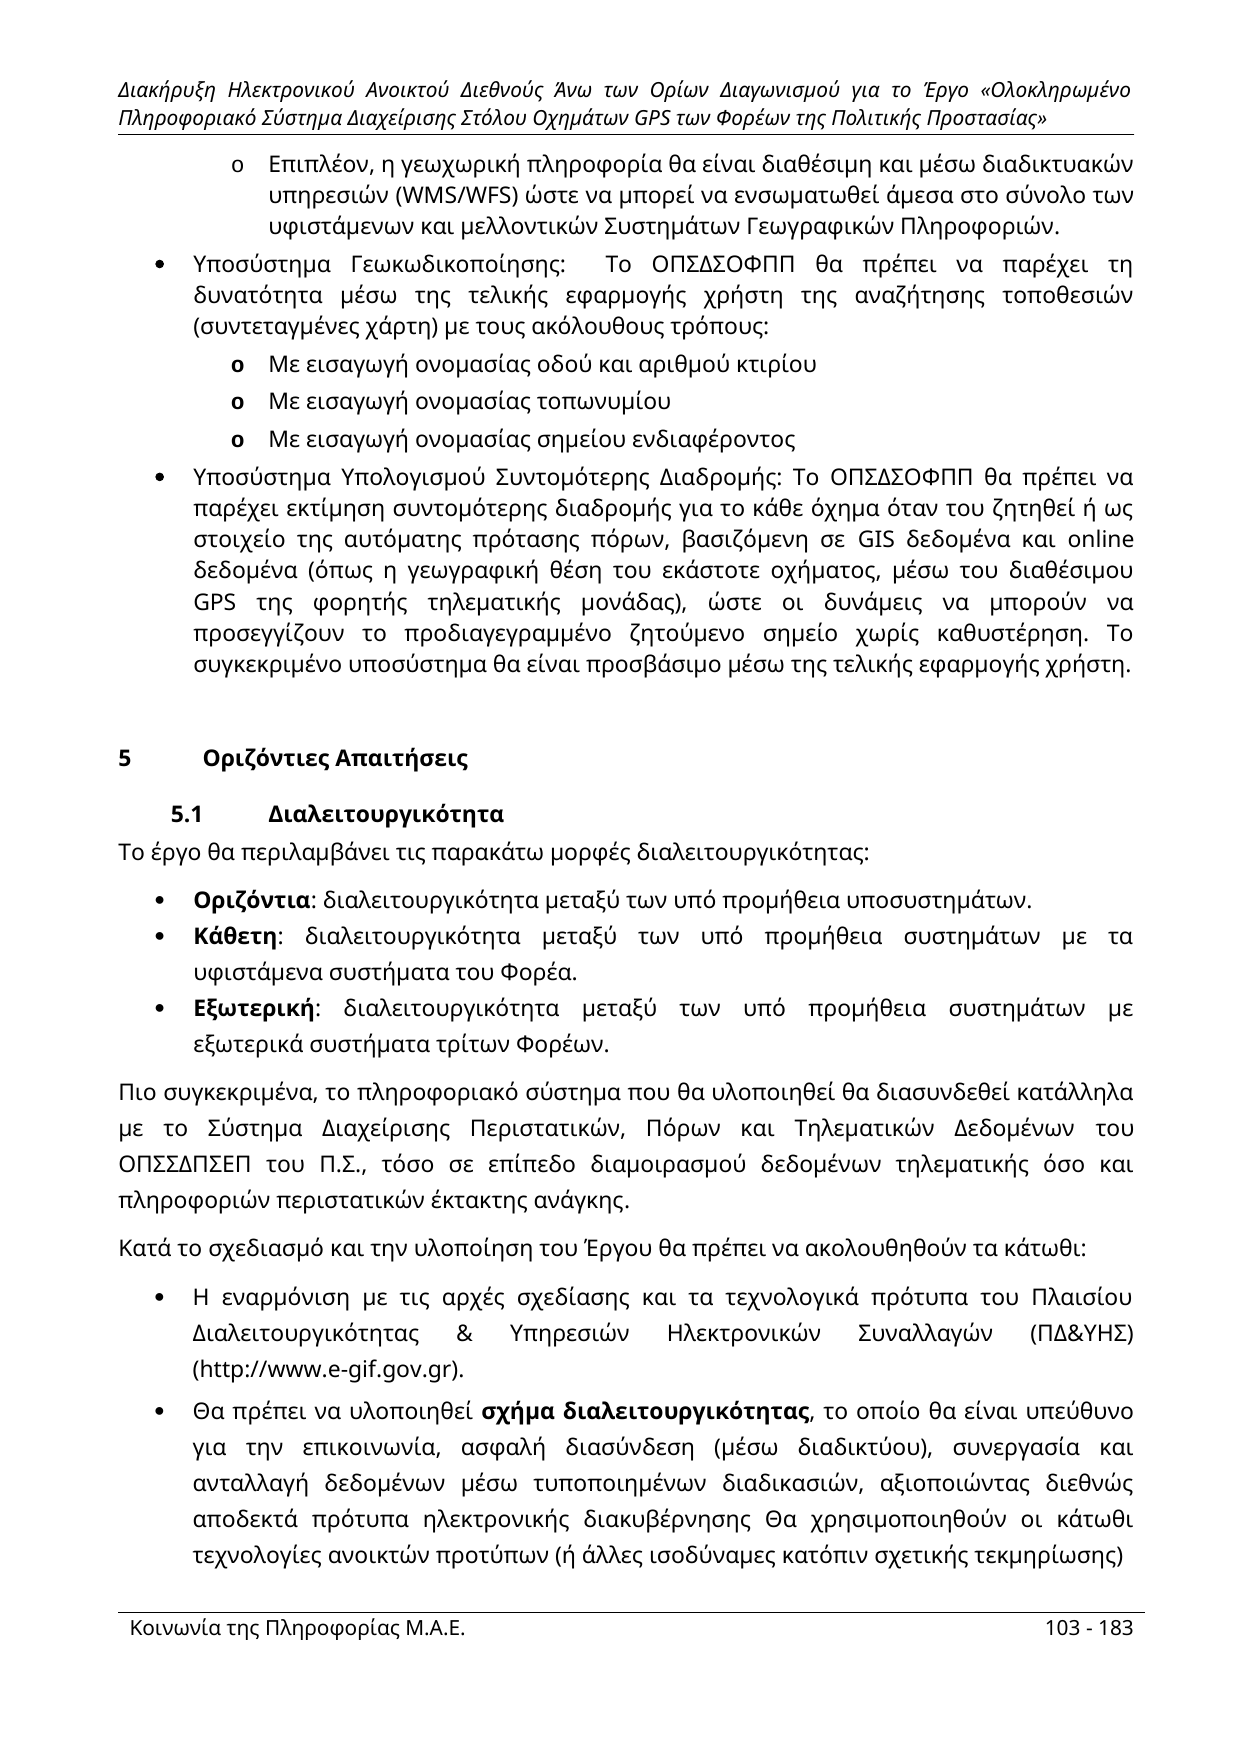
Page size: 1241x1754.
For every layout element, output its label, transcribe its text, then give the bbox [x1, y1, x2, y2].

list Θα πρέπει να υλοποιηθεί σχήμα διαλειτουργικότητας, το οποίο θα είναι υπεύθυνο για την επικοινωνία, ασφαλή διασύνδεση (μέσω διαδικτύου), συνεργασία και ανταλλαγή δεδομένων μέσω τυποποιημένων διαδικασιών, αξιοποιώντας διεθνώς αποδεκτά πρότυπα ηλεκτρονικής διακυβέρνησης Θα χρησιμοποιηθούν οι κάτωθι τεχνολογίες ανοικτών προτύπων (ή άλλες ισοδύναμες κατόπιν σχετικής τεκμηρίωσης) [155, 1395, 1134, 1570]
list Επιπλέον, η γεωχωρική πληροφορία θα είναι διαθέσιμη και μέσω διαδικτυακών υπηρεσιών (WMS/WFS) ώστε να μπορεί να ενσωματωθεί άμεσα στο σύνολο των υφιστάμενων και μελλοντικών Συστημάτων Γεωγραφικών Πληροφοριών. [231, 147, 1134, 241]
text Πιο συγκεκριμένα, το πληροφοριακό σύστημα που θα υλοποιηθεί θα διασυνδεθεί κατάλληλα με τo Σύστημα Διαχείρισης Περιστατικών, Πόρων και Τηλεματικών Δεδομένων του ΟΠΣΣΔΠΣΕΠ του Π.Σ., τόσο σε επίπεδο διαμοιρασμού δεδομένων τηλεματικής όσο και πληροφοριών περιστατικών έκτακτης ανάγκης. [118, 1076, 1134, 1215]
list Η εναρμόνιση με τις αρχές σχεδίασης και τα τεχνολογικά πρότυπα του Πλαισίου Διαλειτουργικότητας & Υπηρεσιών Ηλεκτρονικών Συναλλαγών (ΠΔ&ΥΗΣ) (http://www.e-gif.gov.gr). [155, 1281, 1134, 1384]
list Κάθετη: διαλειτουργικότητα μεταξύ των υπό προμήθεια συστημάτων με τα υφιστάμενα συστήματα του Φορέα. [156, 920, 1134, 987]
subtitle Οριζόντιες Απαιτήσεις [118, 742, 1134, 773]
list Με εισαγωγή ονομασίας σημείου ενδιαφέροντος [231, 423, 1134, 454]
subtitle Διαλειτουργικότητα [171, 798, 1134, 829]
list Εξωτερική: διαλειτουργικότητα μεταξύ των υπό προμήθεια συστημάτων με εξωτερικά συστήματα τρίτων Φορέων. [156, 992, 1134, 1059]
text Το έργο θα περιλαμβάνει τις παρακάτω μορφές διαλειτουργικότητας: [118, 835, 1134, 867]
list Με εισαγωγή ονομασίας οδού και αριθμού κτιρίου [231, 348, 1134, 379]
list Υποσύστημα Γεωκωδικοποίησης: Το ΟΠΣΔΣΟΦΠΠ θα πρέπει να παρέχει τη δυνατότητα μέσω της τελικής εφαρμογής χρήστη της αναζήτησης τοποθεσιών (συντεταγμένες χάρτη) με τους ακόλουθους τρόπους: [156, 248, 1134, 341]
list Με εισαγωγή ονομασίας τοπωνυμίου [231, 385, 1134, 417]
list Οριζόντια: διαλειτουργικότητα μεταξύ των υπό προμήθεια υποσυστημάτων. [156, 884, 1134, 915]
text Κατά το σχεδιασμό και την υλοποίηση του Έργου θα πρέπει να ακολουθηθούν τα κάτωθι: [118, 1232, 1134, 1263]
list Υποσύστημα Υπολογισμού Συντομότερης Διαδρομής: Το ΟΠΣΔΣΟΦΠΠ θα πρέπει να παρέχει εκτίμηση συντομότερης διαδρομής για το κάθε όχημα όταν του ζητηθεί ή ως στοιχείο της αυτόματης πρότασης πόρων, βασιζόμενη σε GIS δεδομένα και online δεδομένα (όπως η γεωγραφική θέση του εκάστοτε οχήματος, μέσω του διαθέσιμου GPS της φορητής τηλεματικής μονάδας), ώστε οι δυνάμεις να μπορούν να προσεγγίζουν το προδιαγεγραμμένο ζητούμενο σημείο χωρίς καθυστέρηση. Το συγκεκριμένο υποσύστημα θα είναι προσβάσιμο μέσω της τελικής εφαρμογής χρήστη. [156, 460, 1134, 679]
